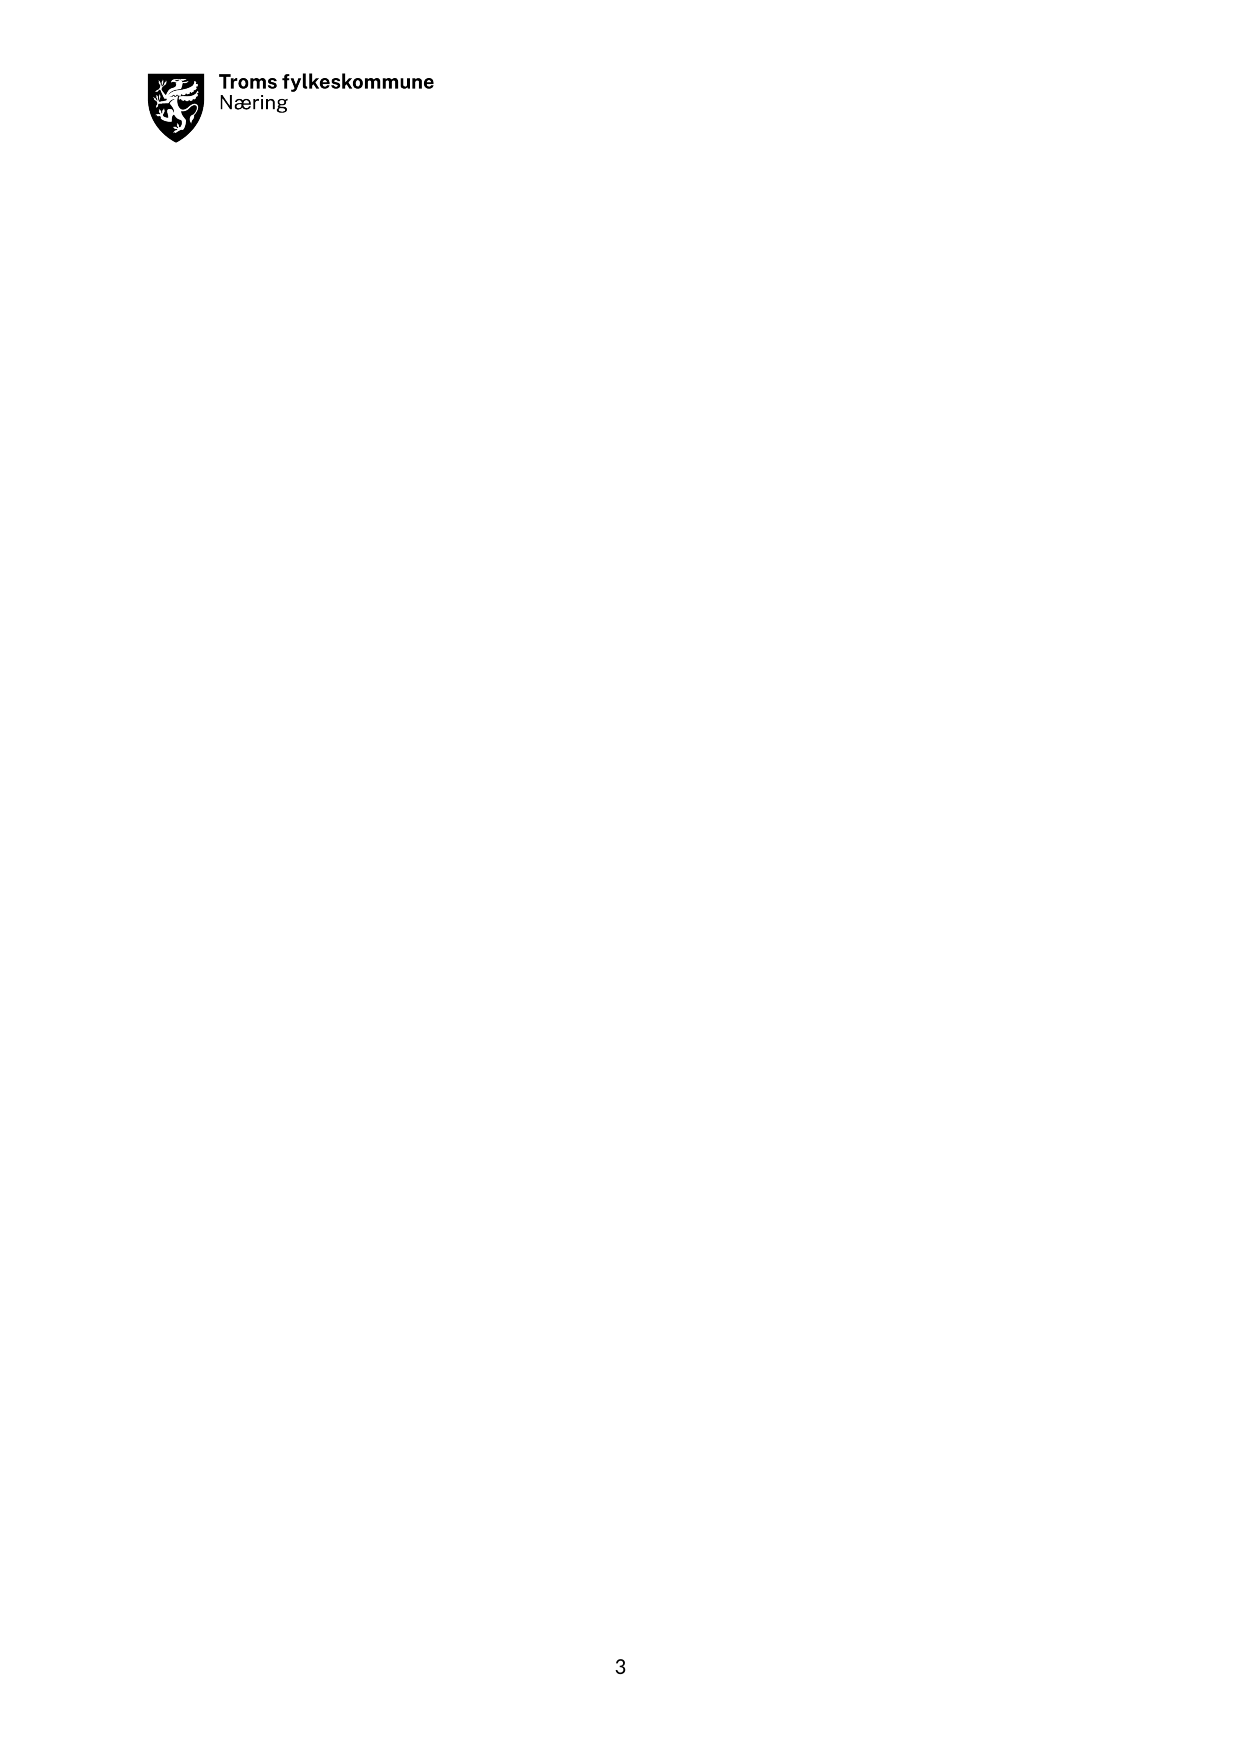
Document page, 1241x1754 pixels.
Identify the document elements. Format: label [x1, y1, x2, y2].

picture [147, 73, 434, 143]
